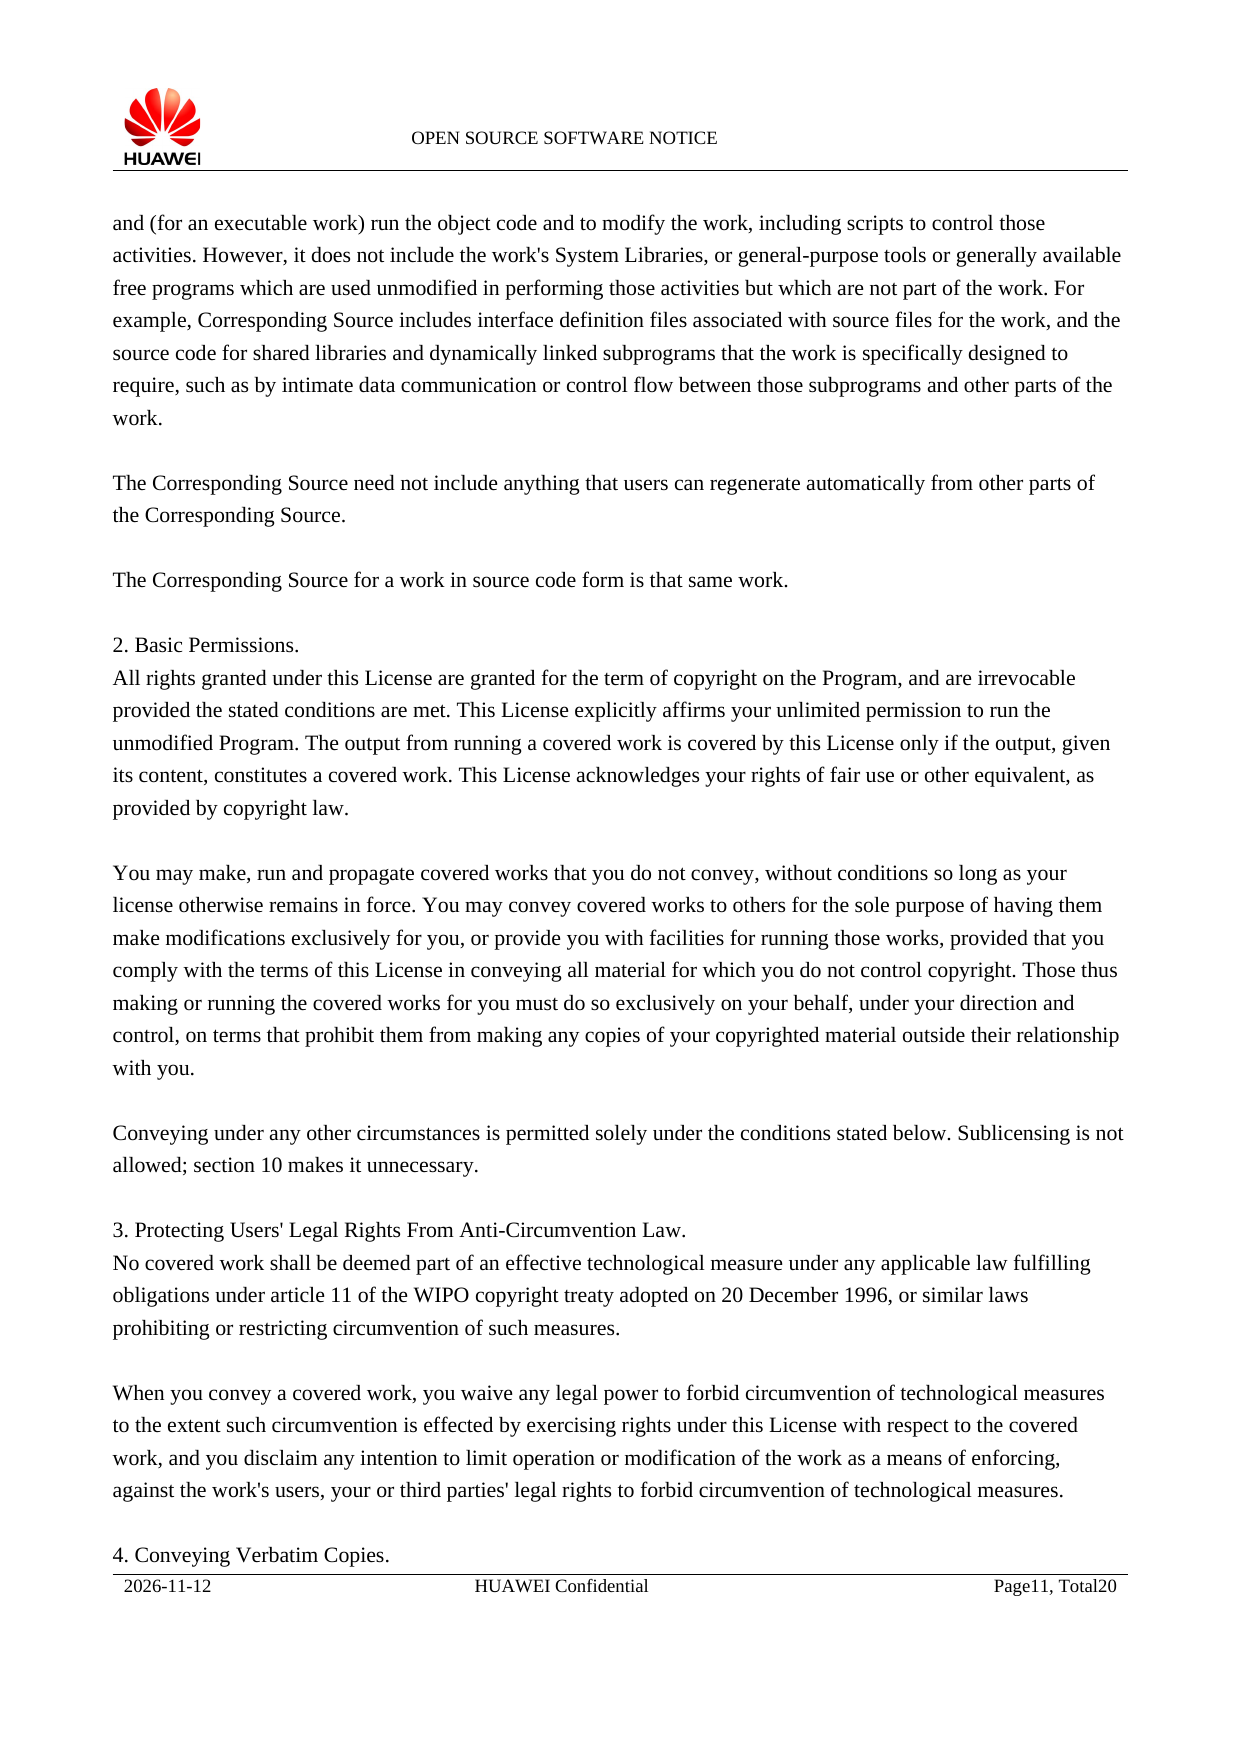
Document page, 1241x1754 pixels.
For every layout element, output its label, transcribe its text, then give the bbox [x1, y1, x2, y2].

picture [124, 88, 201, 165]
